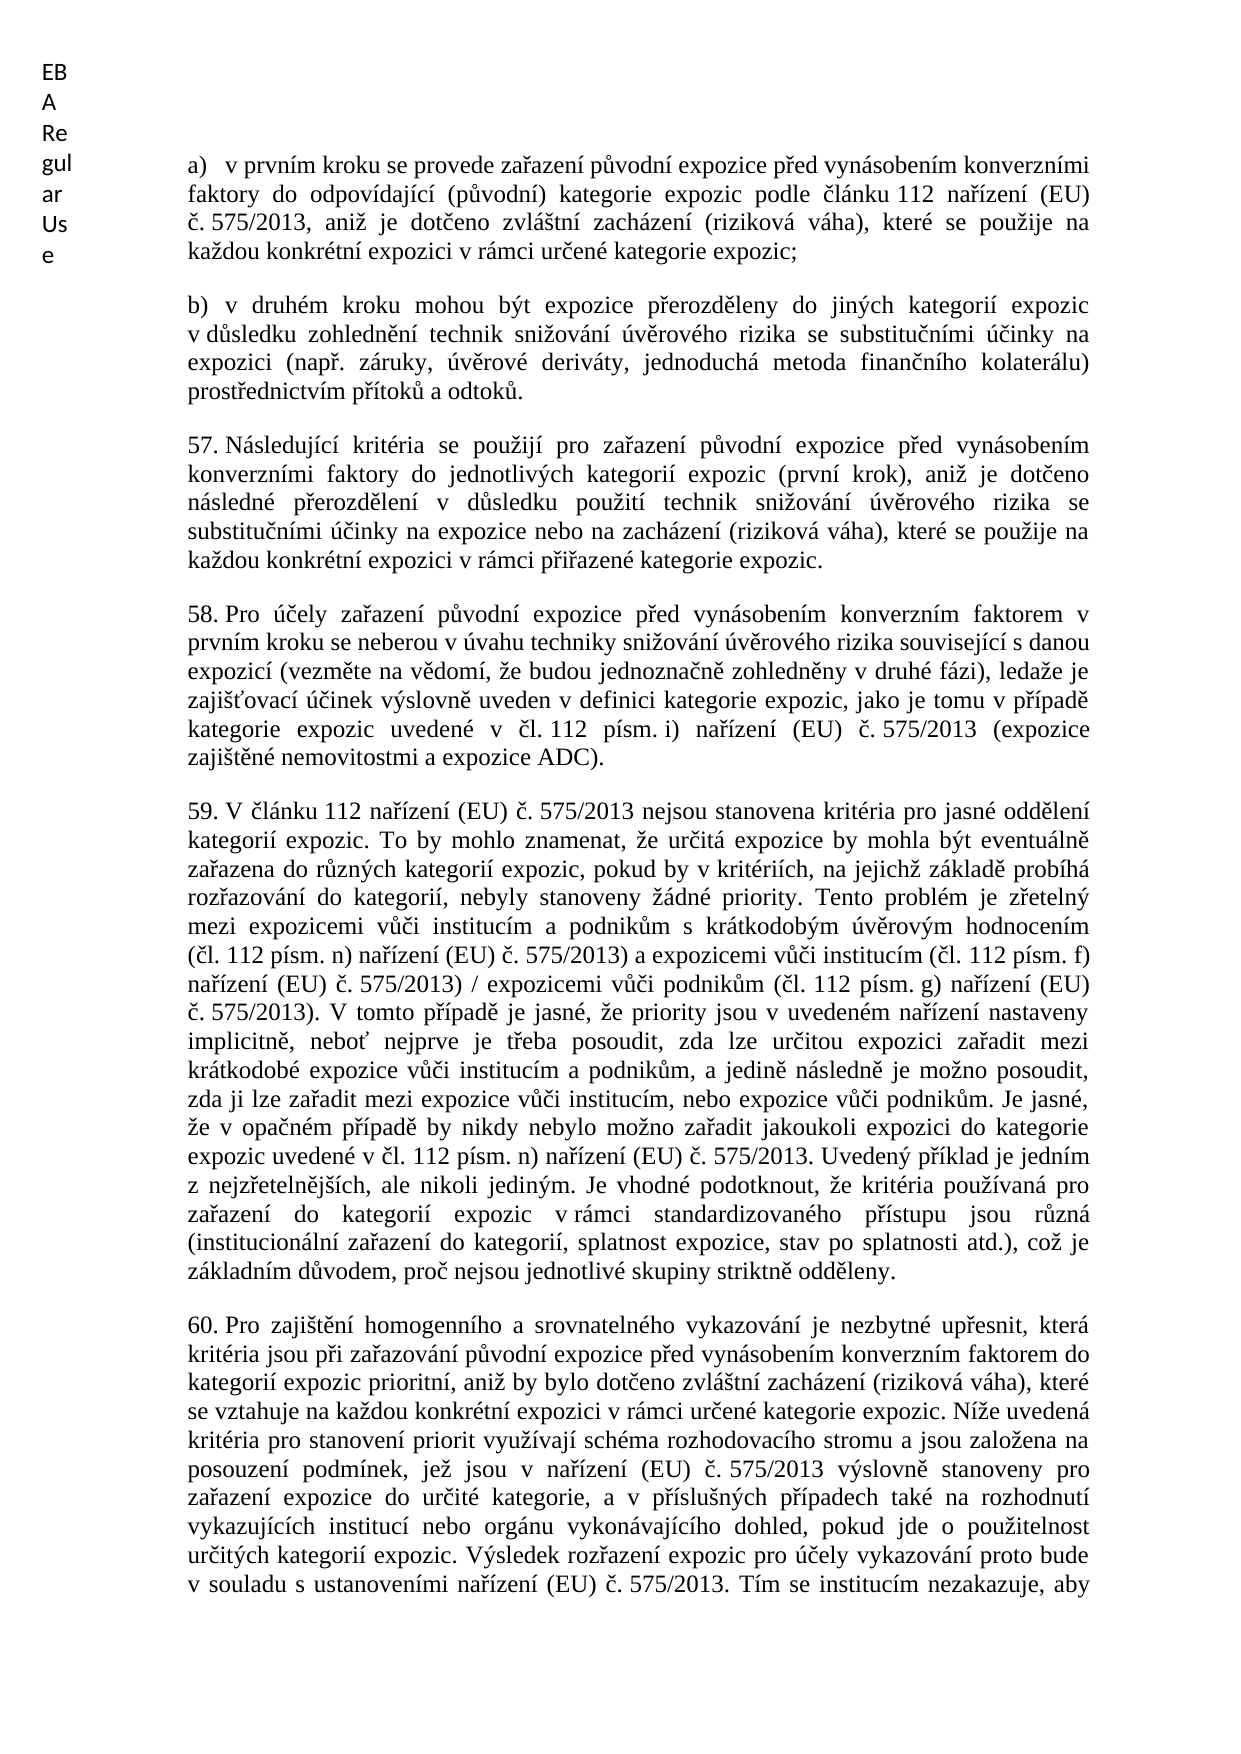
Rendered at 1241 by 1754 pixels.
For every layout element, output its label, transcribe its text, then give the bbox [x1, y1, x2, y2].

text b) v druhém kroku mohou být expozice přerozděleny do jiných kategorií expozic v důsledku zohlednění technik snižování úvěrového rizika se substitučními účinky na expozici (např. záruky, úvěrové deriváty, jednoduchá metoda finančního kolaterálu) prostřednictvím přítoků a odtoků. [187, 290, 1090, 405]
text a) v prvním kroku se provede zařazení původní expozice před vynásobením konverzními faktory do odpovídající (původní) kategorie expozic podle článku 112 nařízení (EU) č. 575/2013, aniž je dotčeno zvláštní zacházení (riziková váha), které se použije na každou konkrétní expozici v rámci určené kategorie expozic; [187, 150, 1090, 265]
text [187, 1310, 1090, 1597]
